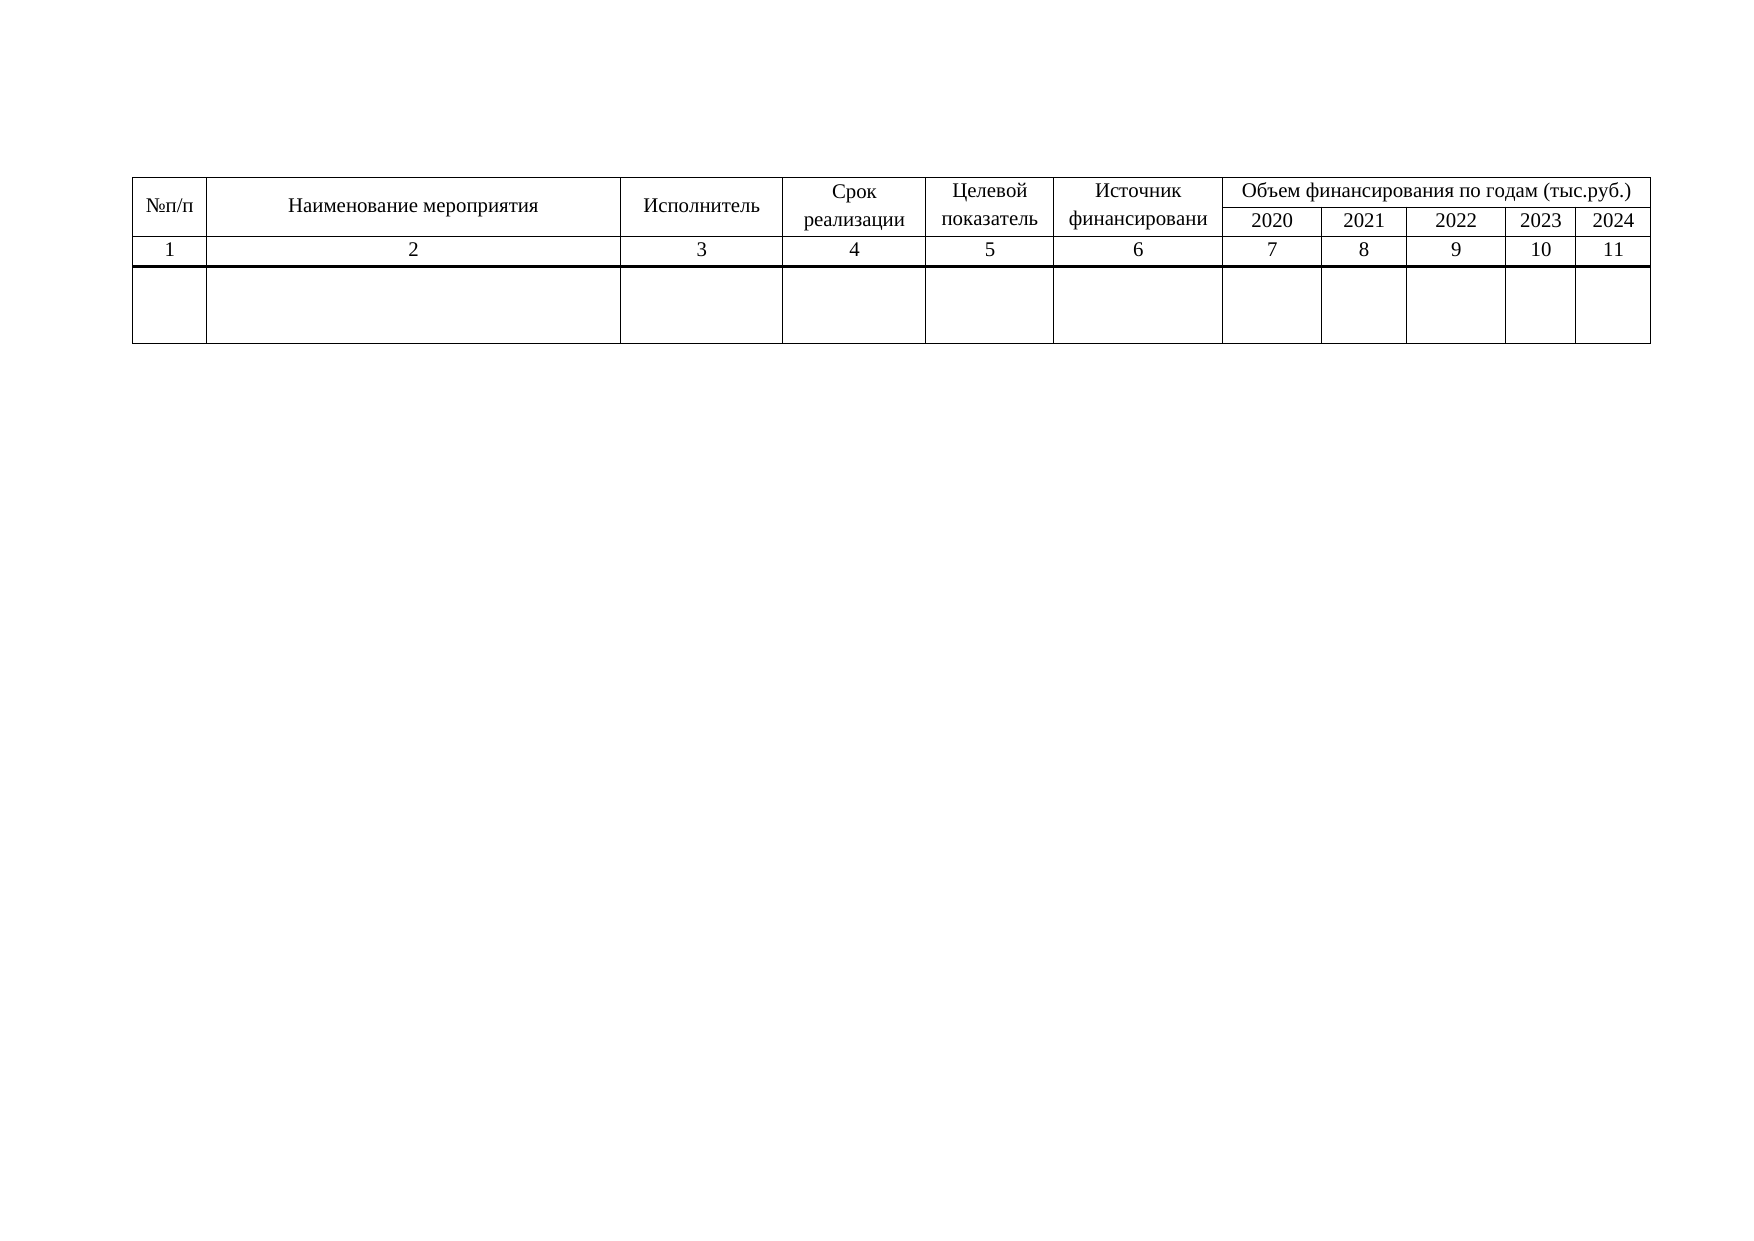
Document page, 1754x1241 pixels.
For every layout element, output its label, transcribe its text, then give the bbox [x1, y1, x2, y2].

table_cell 11 [1576, 237, 1650, 265]
table_cell [1054, 268, 1222, 343]
table_cell 7 [1223, 237, 1321, 265]
table_cell 8 [1322, 237, 1406, 265]
table_cell [133, 268, 206, 343]
table_cell [1407, 268, 1505, 343]
table_header Целевой показатель (номер целевого показателя из паспорта программы) [926, 178, 1053, 236]
table_cell 2020 [1223, 208, 1321, 236]
table_cell [926, 268, 1053, 343]
table_header Объем финансирования по годам (тыс.руб.) [1223, 178, 1650, 207]
table_cell [1223, 268, 1321, 343]
table_header Срок реализации [783, 178, 925, 236]
table_cell [1322, 268, 1406, 343]
table_cell 10 [1506, 237, 1575, 265]
table_header Исполнитель [621, 178, 782, 236]
table_header Наименование мероприятия [207, 178, 620, 236]
table_cell 2021 [1322, 208, 1406, 236]
table_cell 1 [133, 237, 206, 265]
table_cell [1506, 268, 1575, 343]
table_cell 4 [783, 237, 925, 265]
table_cell [621, 268, 782, 343]
table_cell [783, 268, 925, 343]
table_cell 2023 [1506, 208, 1575, 236]
table_cell 9 [1407, 237, 1505, 265]
table_cell 5 [926, 237, 1053, 265]
table_cell [1576, 268, 1650, 343]
table_cell [207, 268, 620, 343]
table_cell 2024 [1576, 208, 1650, 236]
table_cell 2022 [1407, 208, 1505, 236]
table_cell 3 [621, 237, 782, 265]
table_cell 2 [207, 237, 620, 265]
table_cell 6 [1054, 237, 1222, 265]
table_header Источник финансирования [1054, 178, 1222, 236]
table_header №п/п [133, 178, 206, 236]
